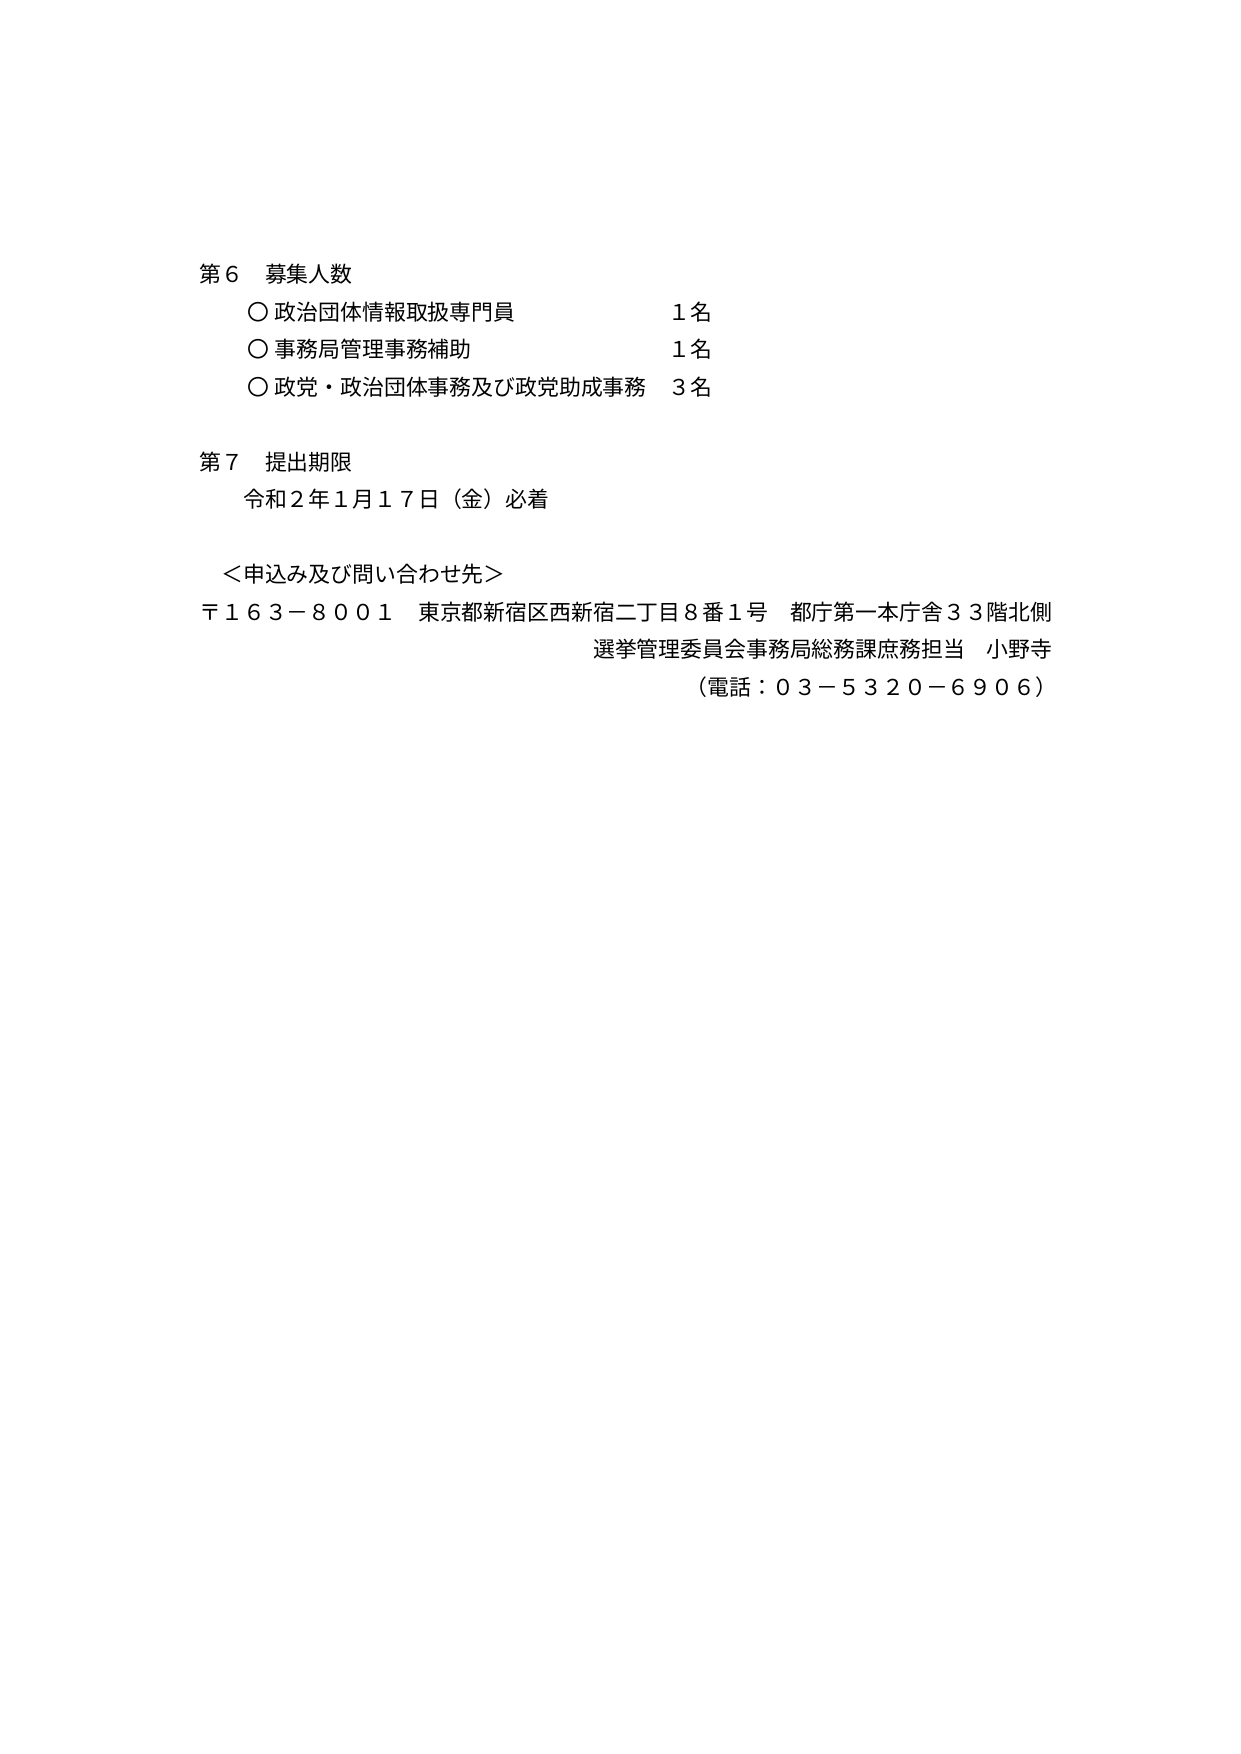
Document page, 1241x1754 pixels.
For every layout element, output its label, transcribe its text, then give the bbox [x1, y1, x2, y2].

text 〇 政治団体情報取扱専門員 １名 [177, 292, 1063, 329]
text 〇 政党・政治団体事務及び政党助成事務 ３名 [177, 367, 1063, 404]
text 〒１６３－８００１ 東京都新宿区西新宿二丁目８番１号 都庁第一本庁舎３３階北側 [177, 592, 1063, 629]
text 令和２年１月１７日（金）必着 [177, 479, 1063, 517]
text 選挙管理委員会事務局総務課庶務担当 小野寺 [177, 629, 1063, 667]
text 第７ 提出期限 [177, 442, 1063, 479]
text 〇 事務局管理事務補助 １名 [177, 329, 1063, 367]
text （電話：０３－５３２０－６９０６） [177, 667, 1063, 704]
text 第６ 募集人数 [177, 254, 1063, 292]
text ＜申込み及び問い合わせ先＞ [177, 554, 1063, 592]
